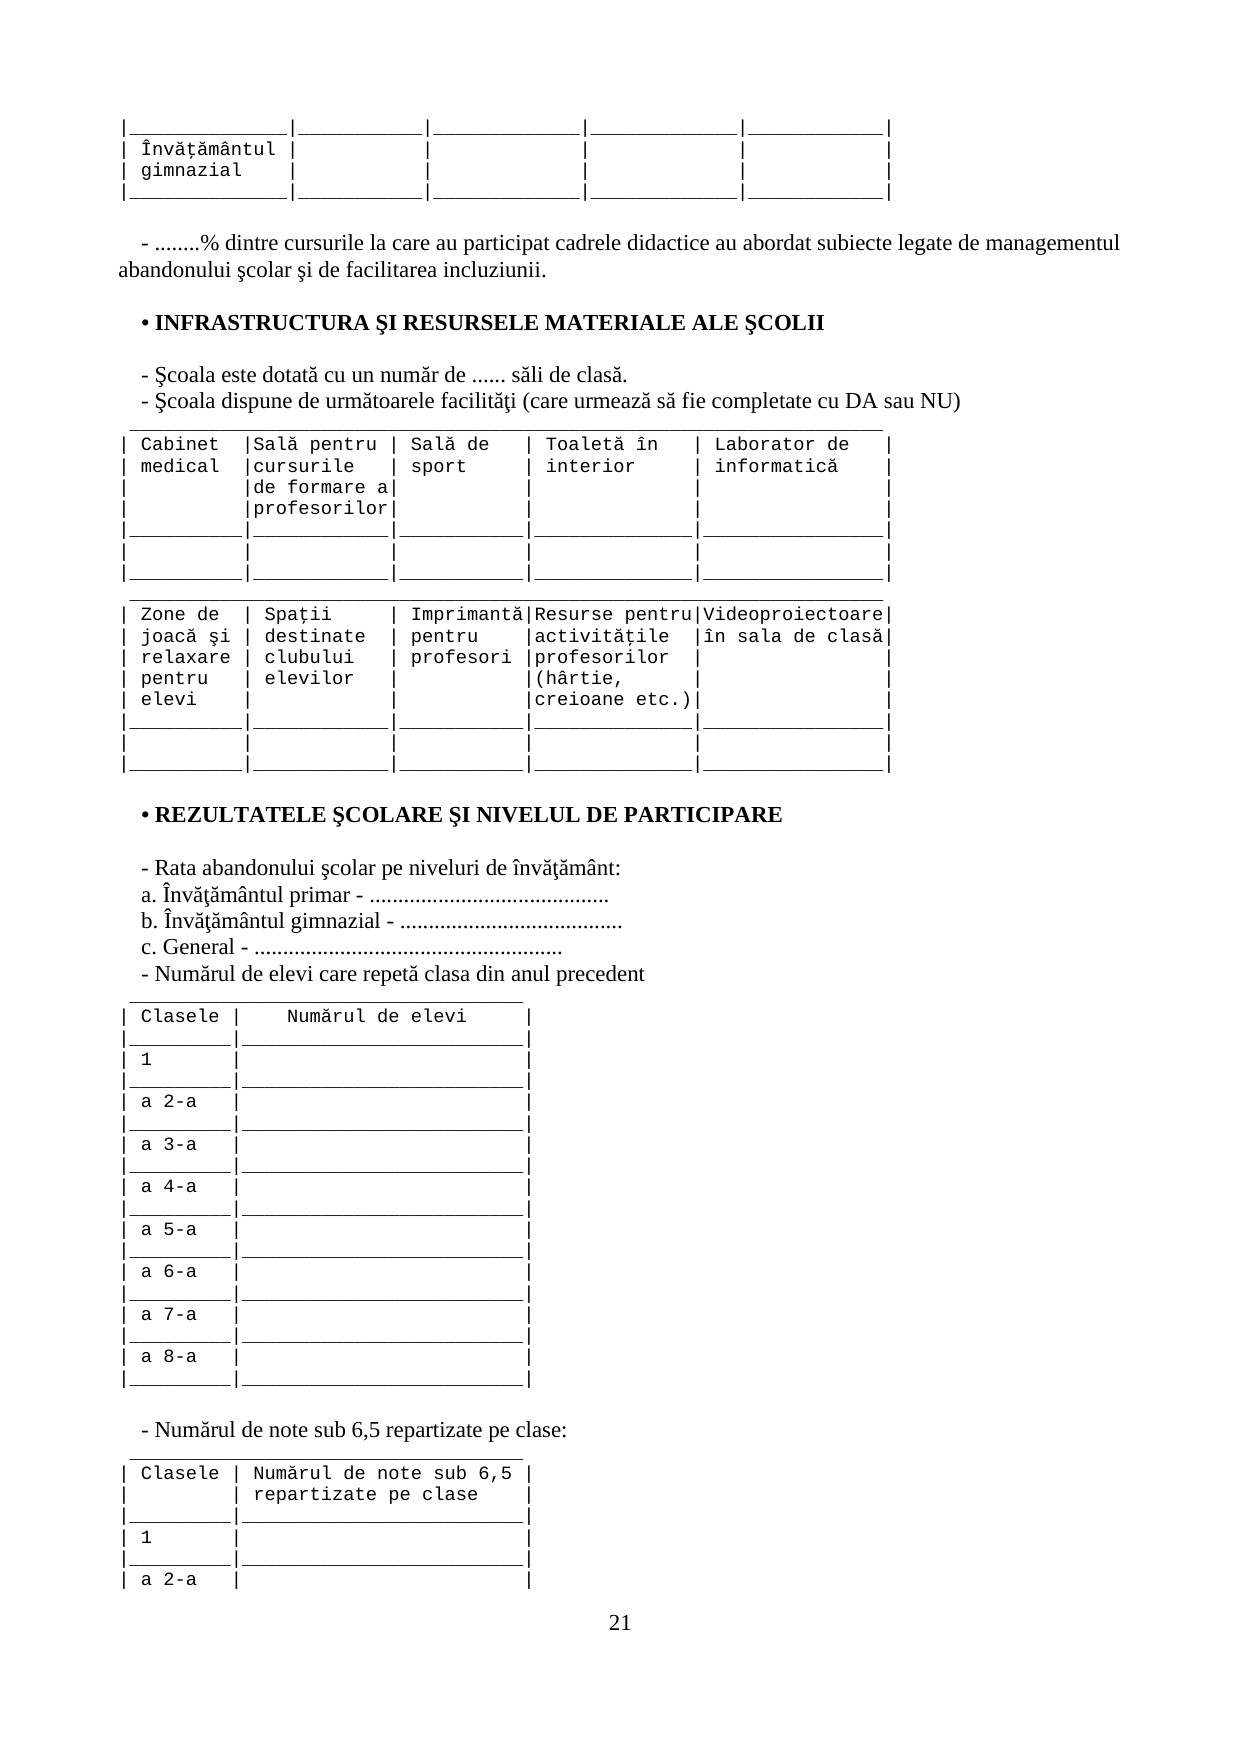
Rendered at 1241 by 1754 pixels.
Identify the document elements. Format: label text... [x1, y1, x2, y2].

text | a 5-a | | [118, 1220, 1122, 1241]
text | a 6-a | | [118, 1262, 1122, 1283]
text | | repartizate pe clase | [118, 1485, 1122, 1506]
text | 1 | | [118, 1527, 1122, 1549]
text |_________|_________________________| [118, 1198, 1122, 1220]
text | elevi | | |creioane etc.)| | [118, 690, 1122, 711]
text - Şcoala este dotată cu un număr de ...... săli de clasă. [118, 361, 1122, 388]
text ___________________________________________________________________ [118, 414, 1122, 435]
text | gimnazial | | | | | [118, 161, 1122, 182]
text | a 2-a | | [118, 1570, 1122, 1591]
text |__________|____________|___________|______________|________________| [118, 520, 1122, 541]
text | Clasele | Numărul de elevi | [118, 1007, 1122, 1028]
text | Învăţământul | | | | | [118, 139, 1122, 161]
text - ........% dintre cursurile la care au participat cadrele didactice au abordat subiecte legate de managementul abandonului şcolar şi de facilitarea incluziunii. [118, 229, 1122, 282]
text |__________|____________|___________|______________|________________| [118, 563, 1122, 584]
text | medical |cursurile | sport | interior | informatică | [118, 456, 1122, 478]
text |_________|_________________________| [118, 1368, 1122, 1390]
text - Numărul de elevi care repetă clasa din anul precedent [118, 960, 1122, 986]
text • INFRASTRUCTURA ŞI RESURSELE MATERIALE ALE ŞCOLII [118, 308, 1122, 335]
text |_________|_________________________| [118, 1549, 1122, 1570]
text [118, 182, 1122, 203]
text • REZULTATELE ŞCOLARE ŞI NIVELUL DE PARTICIPARE [118, 802, 1122, 828]
text | Clasele | Numărul de note sub 6,5 | [118, 1464, 1122, 1485]
text |_________|_________________________| [118, 1506, 1122, 1527]
text | a 4-a | | [118, 1177, 1122, 1198]
text |__________|____________|___________|______________|________________| [118, 711, 1122, 733]
text | a 8-a | | [118, 1347, 1122, 1368]
text ___________________________________________________________________ [118, 584, 1122, 605]
text |__________|____________|___________|______________|________________| [118, 754, 1122, 775]
text | a 7-a | | [118, 1305, 1122, 1326]
text |_________|_________________________| [118, 1156, 1122, 1177]
text |_________|_________________________| [118, 1071, 1122, 1092]
text | | | | | | [118, 733, 1122, 754]
text |_________|_________________________| [118, 1326, 1122, 1347]
text | |de formare a| | | | [118, 478, 1122, 499]
text a. Învăţământul primar - .......................................... [118, 881, 1122, 907]
text - Şcoala dispune de următoarele facilităţi (care urmează să fie completate cu DA sau NU) [118, 388, 1122, 414]
text | | | | | | [118, 541, 1122, 563]
text | |profesorilor| | | | [118, 499, 1122, 520]
text b. Învăţământul gimnazial - ....................................... [118, 907, 1122, 933]
text | Zone de | Spaţii | Imprimantă|Resurse pentru|Videoproiectoare| [118, 605, 1122, 626]
text ___________________________________ [118, 1442, 1122, 1464]
text | relaxare | clubului | profesori |profesorilor | | [118, 648, 1122, 669]
text - Numărul de note sub 6,5 repartizate pe clase: [118, 1416, 1122, 1442]
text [118, 118, 1122, 139]
text | joacă şi | destinate | pentru |activităţile |în sala de clasă| [118, 626, 1122, 648]
text | Cabinet |Sală pentru | Sală de | Toaletă în | Laborator de | [118, 435, 1122, 456]
text ___________________________________ [118, 986, 1122, 1007]
text |_________|_________________________| [118, 1113, 1122, 1135]
text | a 3-a | | [118, 1135, 1122, 1156]
text | pentru | elevilor | |(hârtie, | | [118, 669, 1122, 690]
text |_________|_________________________| [118, 1028, 1122, 1050]
text |_________|_________________________| [118, 1241, 1122, 1262]
text - Rata abandonului şcolar pe niveluri de învăţământ: [118, 854, 1122, 881]
text |_________|_________________________| [118, 1283, 1122, 1305]
text | 1 | | [118, 1050, 1122, 1071]
text c. General - ...................................................... [118, 933, 1122, 960]
text | a 2-a | | [118, 1092, 1122, 1113]
